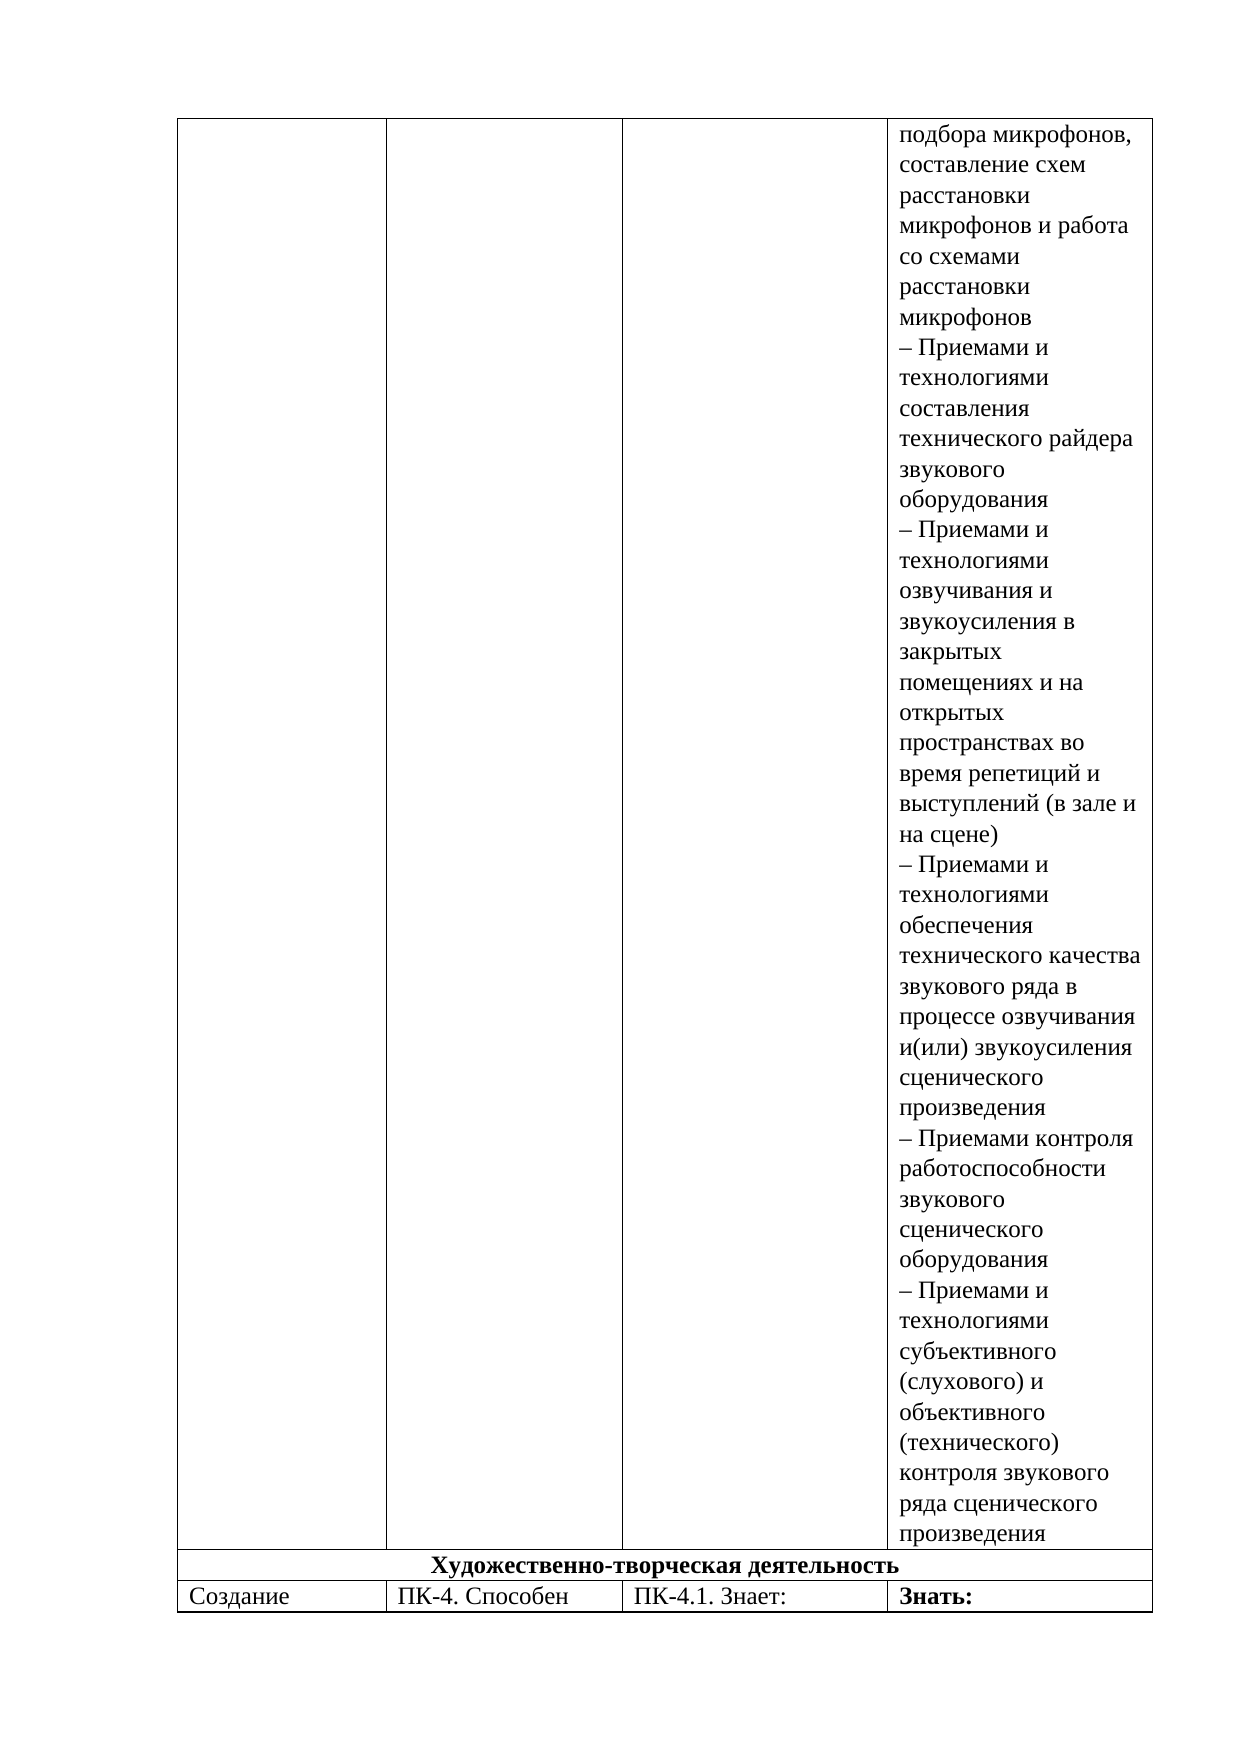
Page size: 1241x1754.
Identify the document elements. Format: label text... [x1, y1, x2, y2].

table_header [623, 119, 887, 1549]
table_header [387, 119, 622, 1549]
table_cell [387, 1581, 622, 1611]
table_cell Художественно-творческая деятельность [178, 1550, 1152, 1580]
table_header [888, 119, 1152, 1549]
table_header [178, 119, 386, 1549]
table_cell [178, 1581, 386, 1611]
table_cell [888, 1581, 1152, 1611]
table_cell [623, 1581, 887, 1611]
